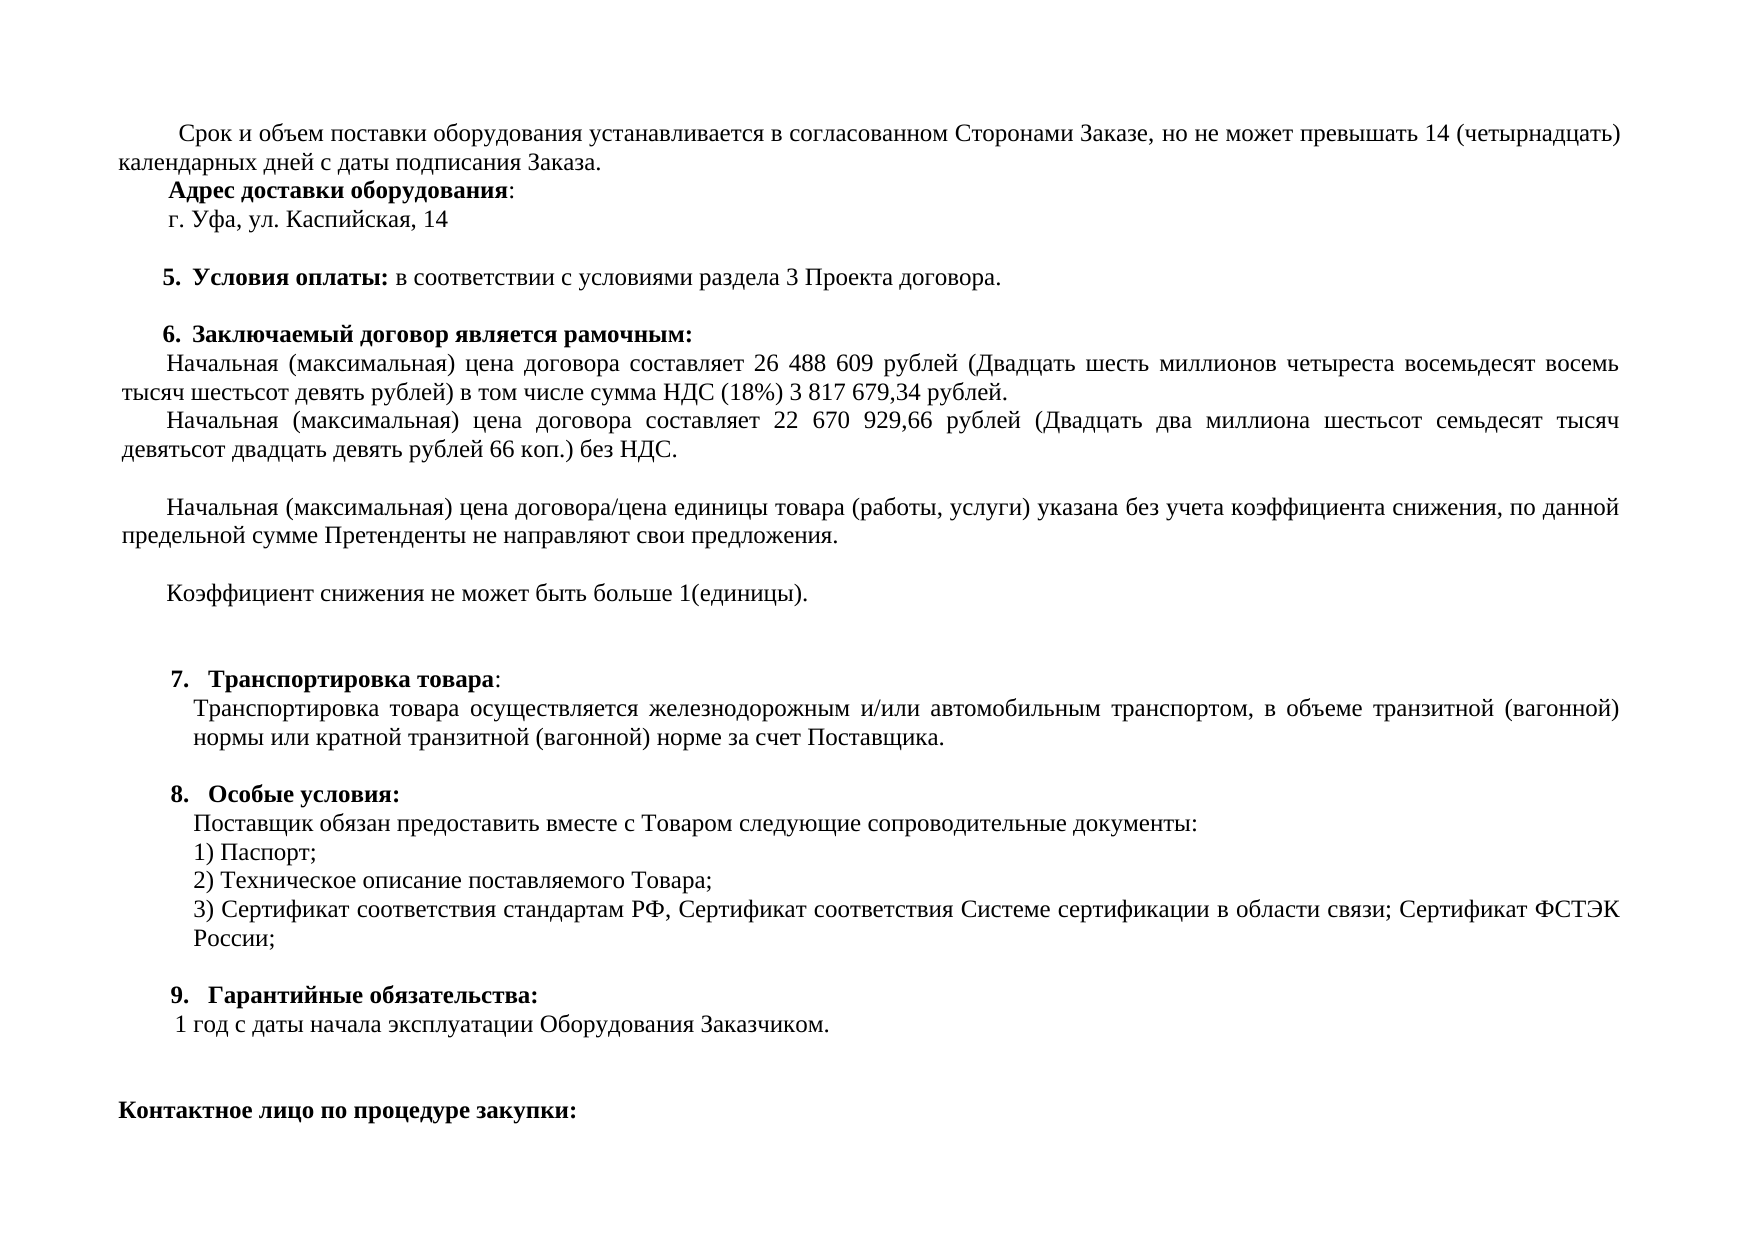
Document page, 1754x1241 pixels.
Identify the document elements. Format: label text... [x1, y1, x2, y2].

text Поставщик обязан предоставить вместе с Товаром следующие сопроводительные документы: [193, 808, 1621, 837]
text Начальная (максимальная) цена договора/цена единицы товара (работы, услуги) указана без учета коэффициента снижения, по данной предельной сумме Претенденты не направляют свои предложения. [122, 492, 1621, 549]
text 1 год с даты начала эксплуатации Оборудования Заказчиком. [156, 1009, 1621, 1038]
text Адрес доставки оборудования: [118, 176, 1621, 204]
list Особые условия: [170, 779, 1621, 808]
text 2) Техническое описание поставляемого Товара; [193, 866, 1621, 894]
text 1) Паспорт; [193, 837, 1621, 866]
list Условия оплаты: в соответствии с условиями раздела 3 Проекта договора. [118, 262, 1621, 291]
text Срок и объем поставки оборудования устанавливается в согласованном Сторонами Заказе, но не может превышать 14 (четырнадцать) календарных дней с даты подписания Заказа. [118, 118, 1621, 176]
text г. Уфа, ул. Каспийская, 14 [118, 204, 1621, 233]
list Транспортировка товара: [170, 664, 1621, 693]
text Транспортировка товара осуществляется железнодорожным и/или автомобильным транспортом, в объеме транзитной (вагонной) нормы или кратной транзитной (вагонной) норме за счет Поставщика. [193, 693, 1621, 751]
text Начальная (максимальная) цена договора составляет 26 488 609 рублей (Двадцать шесть миллионов четыреста восемьдесят восемь тысяч шестьсот девять рублей) в том числе сумма НДС (18%) 3 817 679,34 рублей. [122, 348, 1621, 406]
list Гарантийные обязательства: [170, 981, 1621, 1009]
text Коэффициент снижения не может быть больше 1(единицы). [122, 578, 1621, 607]
text Контактное лицо по процедуре закупки: [118, 1096, 1621, 1124]
text Начальная (максимальная) цена договора составляет 22 670 929,66 рублей (Двадцать два миллиона шестьсот семьдесят тысяч девятьсот двадцать девять рублей 66 коп.) без НДС. [122, 406, 1621, 463]
list Заключаемый договор является рамочным: [118, 319, 1621, 348]
text 3) Сертификат соответствия стандартам РФ, Сертификат соответствия Системе сертификации в области связи; Сертификат ФСТЭК России; [193, 894, 1621, 952]
